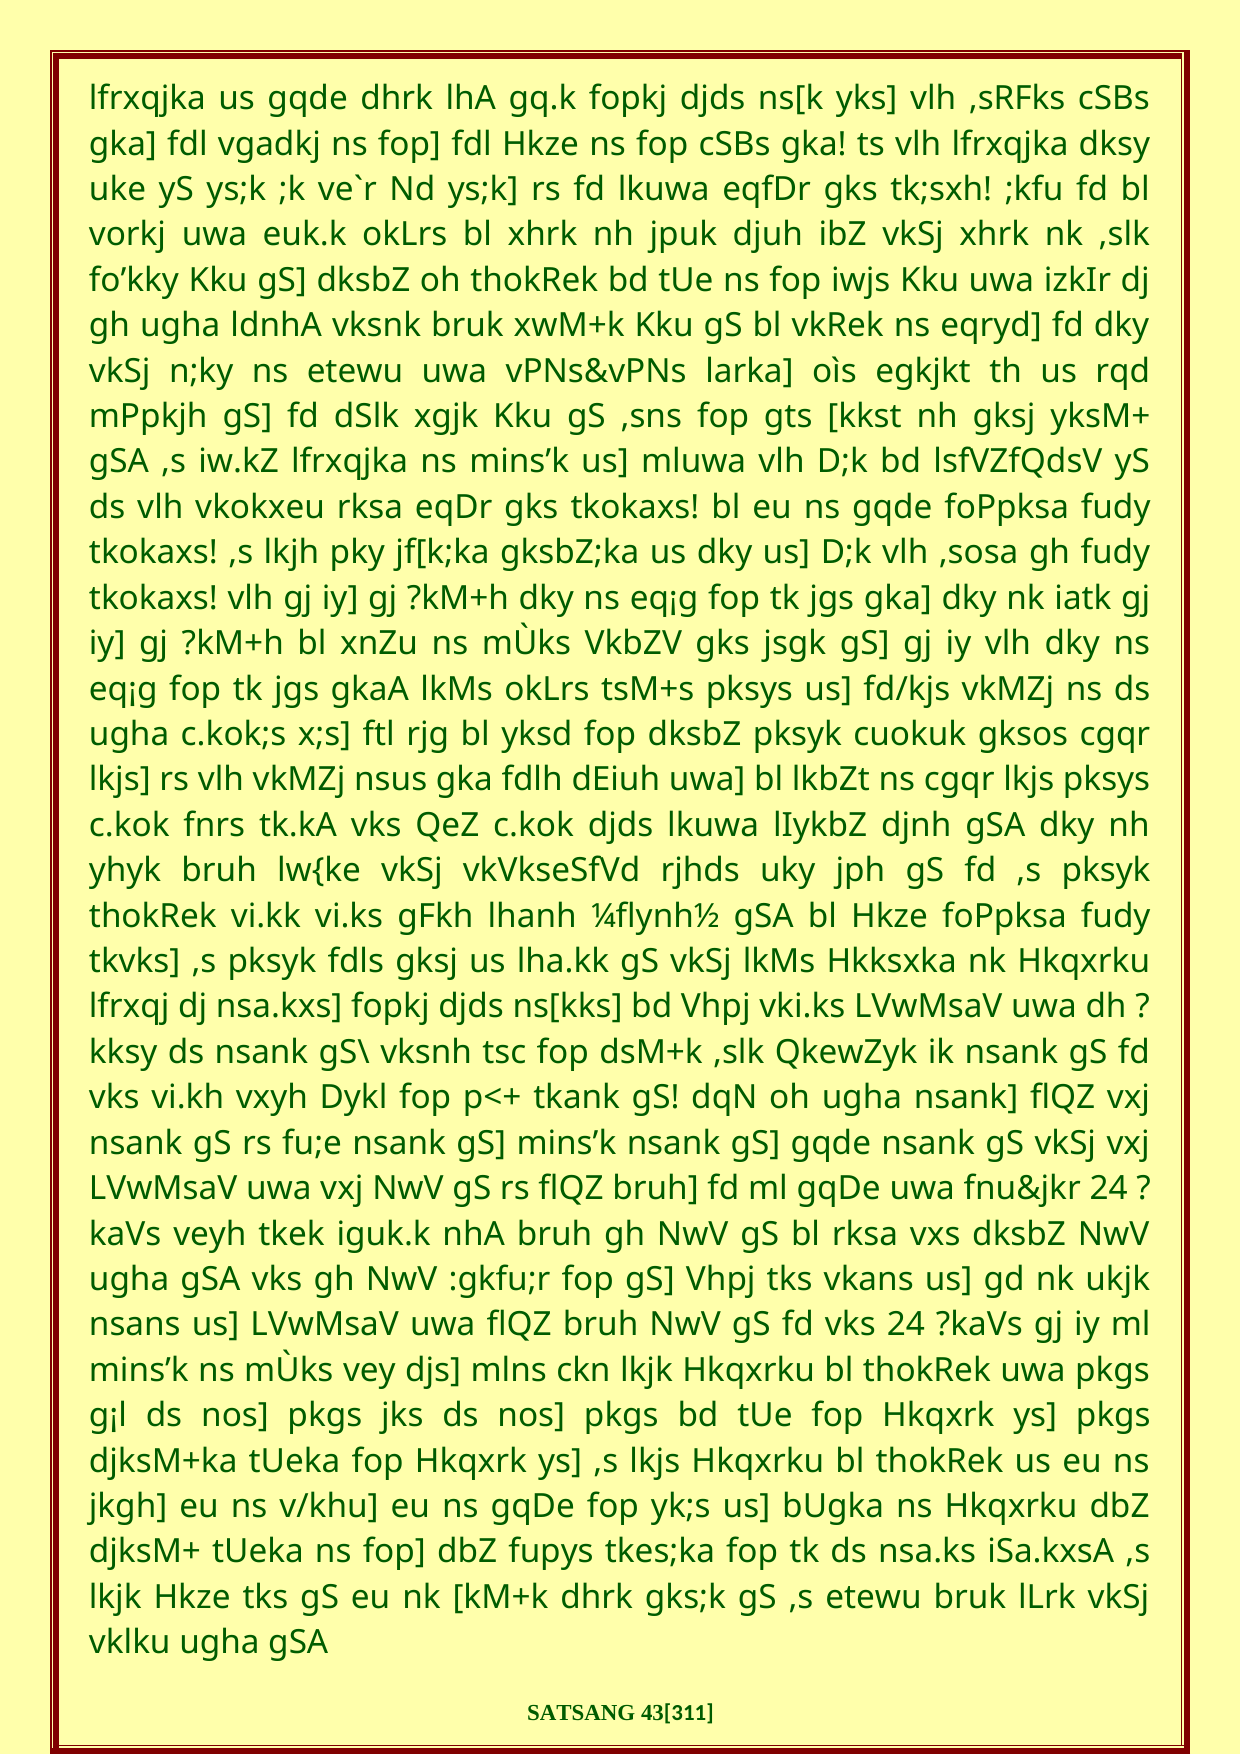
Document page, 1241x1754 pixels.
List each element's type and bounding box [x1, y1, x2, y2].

text [89, 74, 1152, 1663]
